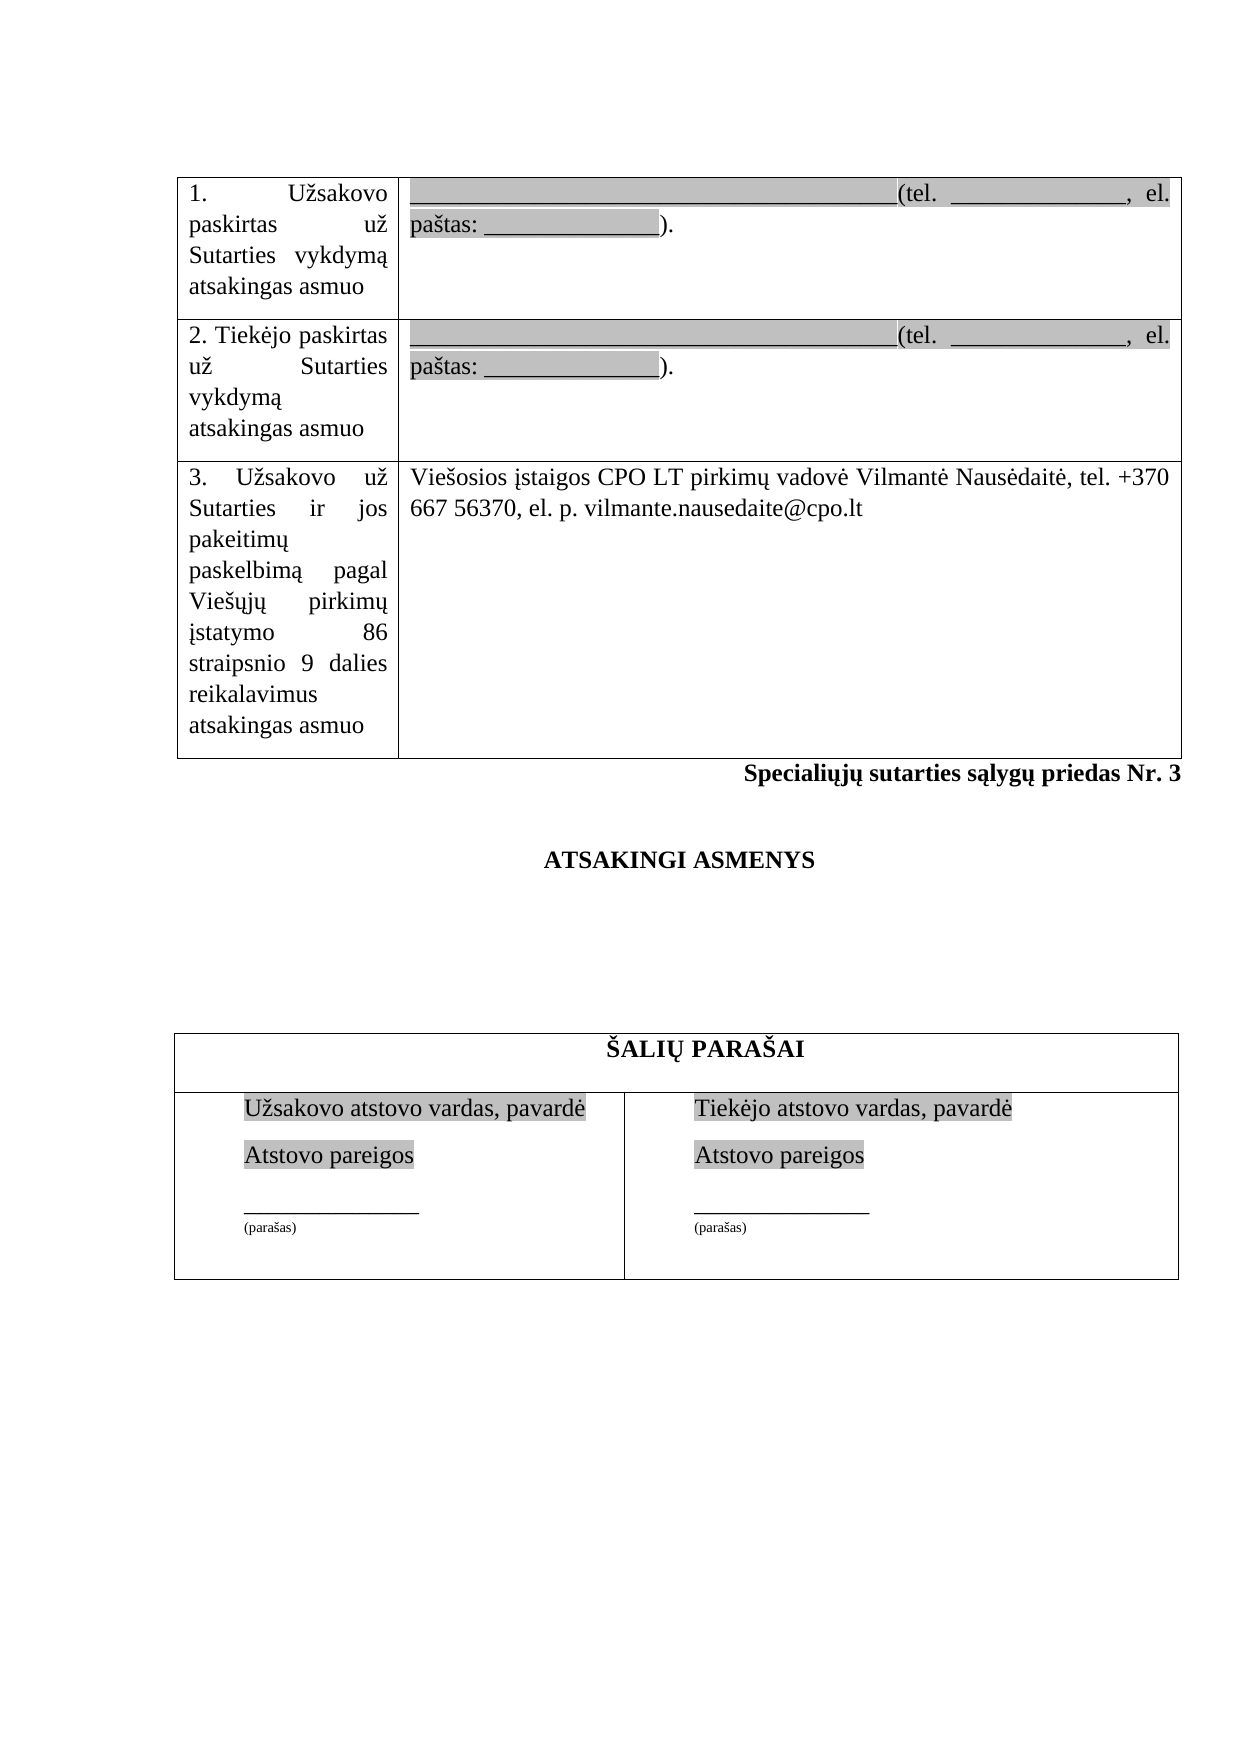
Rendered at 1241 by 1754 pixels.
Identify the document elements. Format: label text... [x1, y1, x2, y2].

table_header _______________________________________(tel. ______________, el. paštas: ______________). [399, 178, 1181, 319]
table_header 1. Užsakovo paskirtas už Sutarties vykdymą atsakingas asmuo [178, 178, 398, 319]
table_cell 2. Tiekėjo paskirtas už Sutarties vykdymą atsakingas asmuo [178, 320, 398, 461]
table_header ŠALIŲ PARAŠAI [175, 1034, 1178, 1092]
table_cell 3. Užsakovo už Sutarties ir jos pakeitimų paskelbimą pagal Viešųjų pirkimų įstatymo 86 straipsnio 9 dalies reikalavimus atsakingas asmuo [178, 462, 398, 757]
text ATSAKINGI ASMENYS [177, 845, 1181, 873]
text Specialiųjų sutarties sąlygų priedas Nr. 3 [177, 759, 1181, 787]
table_cell Tiekėjo atstovo vardas, pavardė Atstovo pareigos ______________ (parašas) [625, 1093, 1178, 1279]
table_cell _______________________________________(tel. ______________, el. paštas: ______________). [399, 320, 1181, 461]
table_cell Viešosios įstaigos CPO LT pirkimų vadovė Vilmantė Nausėdaitė, tel. +370 667 56370, el. p. vilmante.nausedaite@cpo.lt [399, 462, 1181, 757]
table_cell Užsakovo atstovo vardas, pavardė Atstovo pareigos ______________ (parašas) [175, 1093, 624, 1279]
